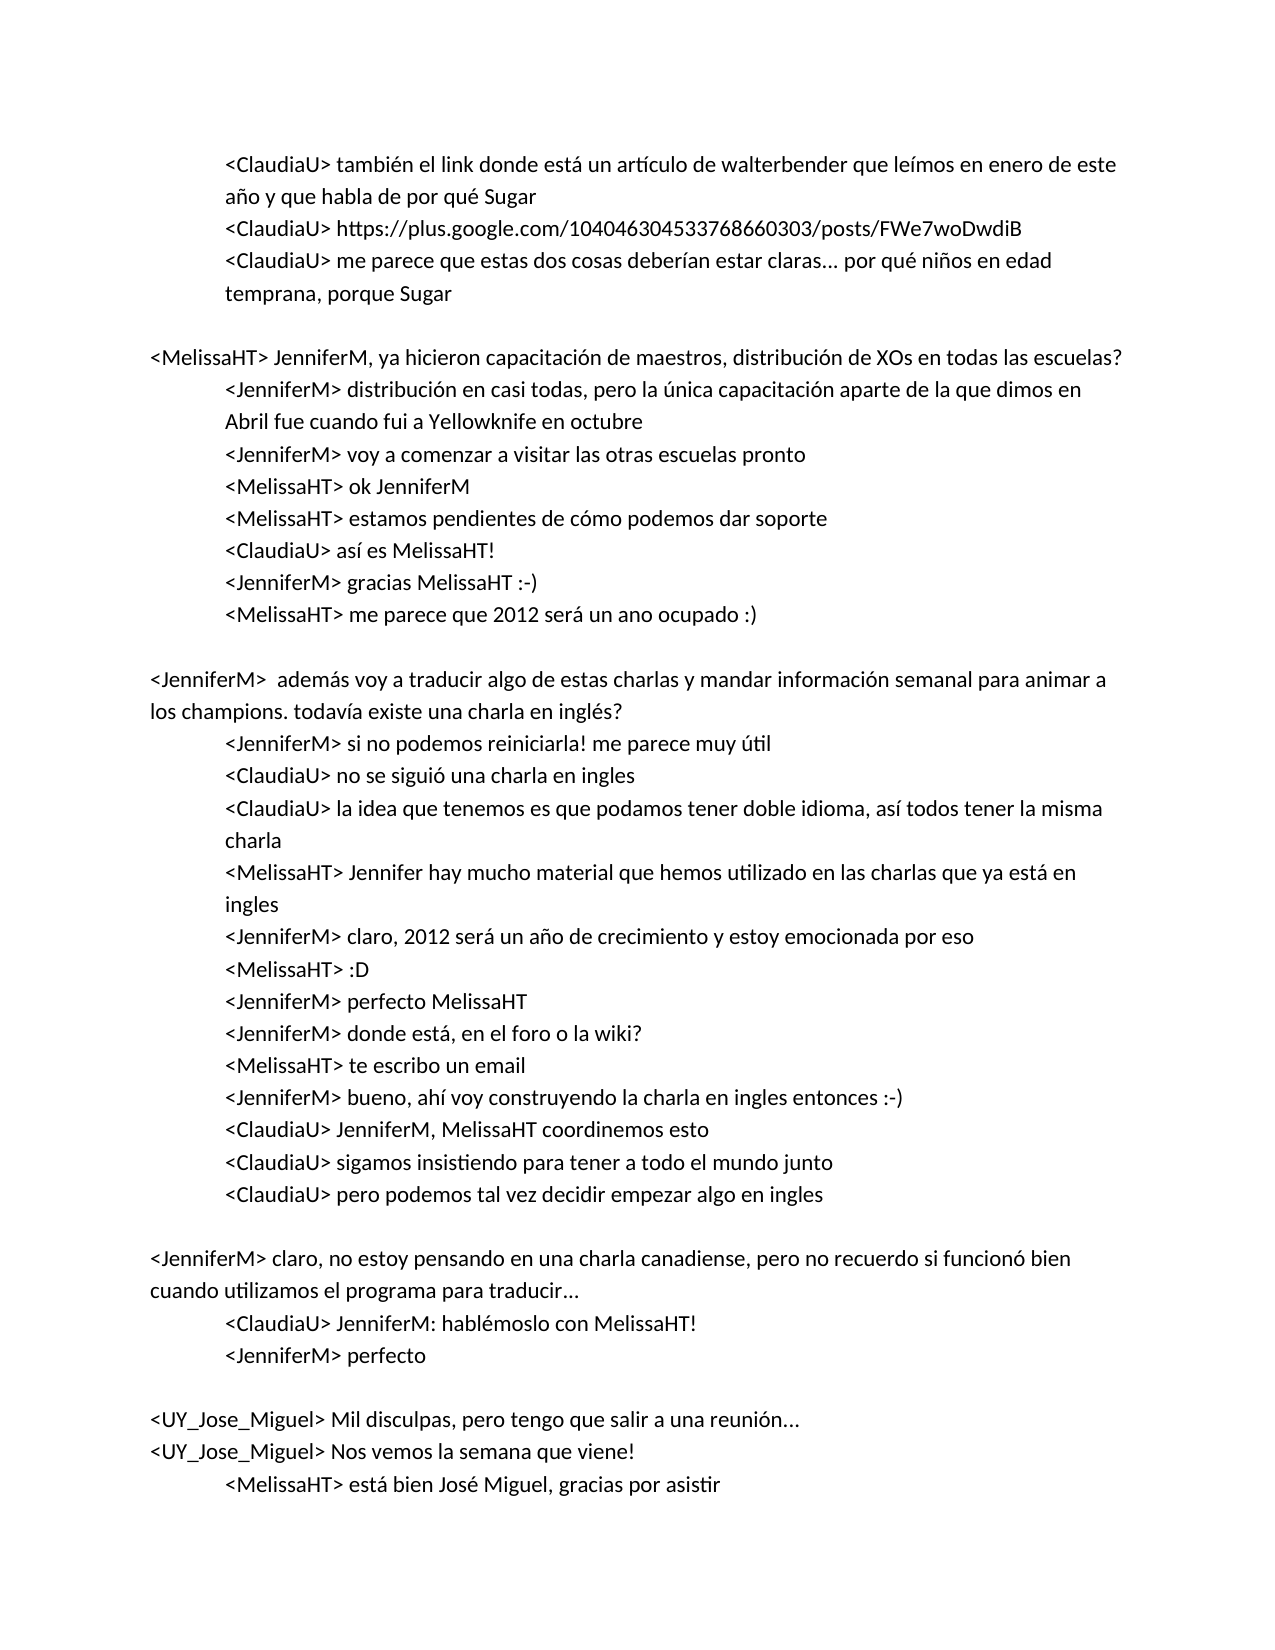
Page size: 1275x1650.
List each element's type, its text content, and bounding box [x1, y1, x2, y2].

text <ClaudiaU> la idea que tenemos es que podamos tener doble idioma, así todos tener la misma charla [225, 794, 1125, 854]
text <JenniferM> perfecto [150, 1341, 1125, 1369]
text <ClaudiaU> JenniferM, MelissaHT coordinemos esto [150, 1116, 1125, 1144]
text <ClaudiaU> JenniferM: hablémoslo con MelissaHT! [150, 1309, 1125, 1337]
text <JenniferM> además voy a traducir algo de estas charlas y mandar información semanal para animar a los champions. todavía existe una charla en inglés? [150, 665, 1125, 725]
text <ClaudiaU> me parece que estas dos cosas deberían estar claras... por qué niños en edad temprana, porque Sugar [225, 247, 1125, 307]
text <JenniferM> gracias MelissaHT :-) [225, 568, 1125, 596]
text <MelissaHT> :D [150, 955, 1125, 983]
text <MelissaHT> te escribo un email [225, 1051, 1125, 1079]
text <JenniferM> perfecto MelissaHT [150, 987, 1125, 1015]
text <MelissaHT> me parece que 2012 será un ano ocupado :) [225, 601, 1125, 629]
text <MelissaHT> ok JenniferM [225, 472, 1125, 500]
text <JenniferM> si no podemos reiniciarla! me parece muy útil [150, 729, 1125, 757]
text <ClaudiaU> también el link donde está un artículo de walterbender que leímos en enero de este año y que habla de por qué Sugar [225, 150, 1125, 210]
text <MelissaHT> JenniferM, ya hicieron capacitación de maestros, distribución de XOs en todas las escuelas? [150, 343, 1125, 371]
text <UY_Jose_Miguel> Nos vemos la semana que viene! [150, 1437, 1125, 1466]
text <MelissaHT> Jennifer hay mucho material que hemos utilizado en las charlas que ya está en ingles [225, 858, 1125, 918]
text <ClaudiaU> así es MelissaHT! [225, 536, 1125, 564]
text <JenniferM> claro, 2012 será un año de crecimiento y estoy emocionada por eso [150, 922, 1125, 951]
text <ClaudiaU> sigamos insistiendo para tener a todo el mundo junto [150, 1148, 1125, 1176]
text <JenniferM> voy a comenzar a visitar las otras escuelas pronto [150, 440, 1125, 468]
text <JenniferM> distribución en casi todas, pero la única capacitación aparte de la que dimos en Abril fue cuando fui a Yellowknife en octubre [225, 375, 1125, 436]
text <ClaudiaU> pero podemos tal vez decidir empezar algo en ingles [150, 1180, 1125, 1208]
text <JenniferM> bueno, ahí voy construyendo la charla en ingles entonces :-) [150, 1083, 1125, 1111]
text <MelissaHT> estamos pendientes de cómo podemos dar soporte [225, 504, 1125, 532]
text <UY_Jose_Miguel> Mil disculpas, pero tengo que salir a una reunión... [150, 1405, 1125, 1433]
text <JenniferM> claro, no estoy pensando en una charla canadiense, pero no recuerdo si funcionó bien cuando utilizamos el programa para traducir... [150, 1244, 1125, 1304]
text <ClaudiaU> no se siguió una charla en ingles [150, 762, 1125, 789]
text <MelissaHT> está bien José Miguel, gracias por asistir [150, 1470, 1125, 1498]
text <ClaudiaU> https://plus.google.com/104046304533768660303/posts/FWe7woDwdiB [150, 214, 1125, 242]
text <JenniferM> donde está, en el foro o la wiki? [225, 1019, 1125, 1047]
